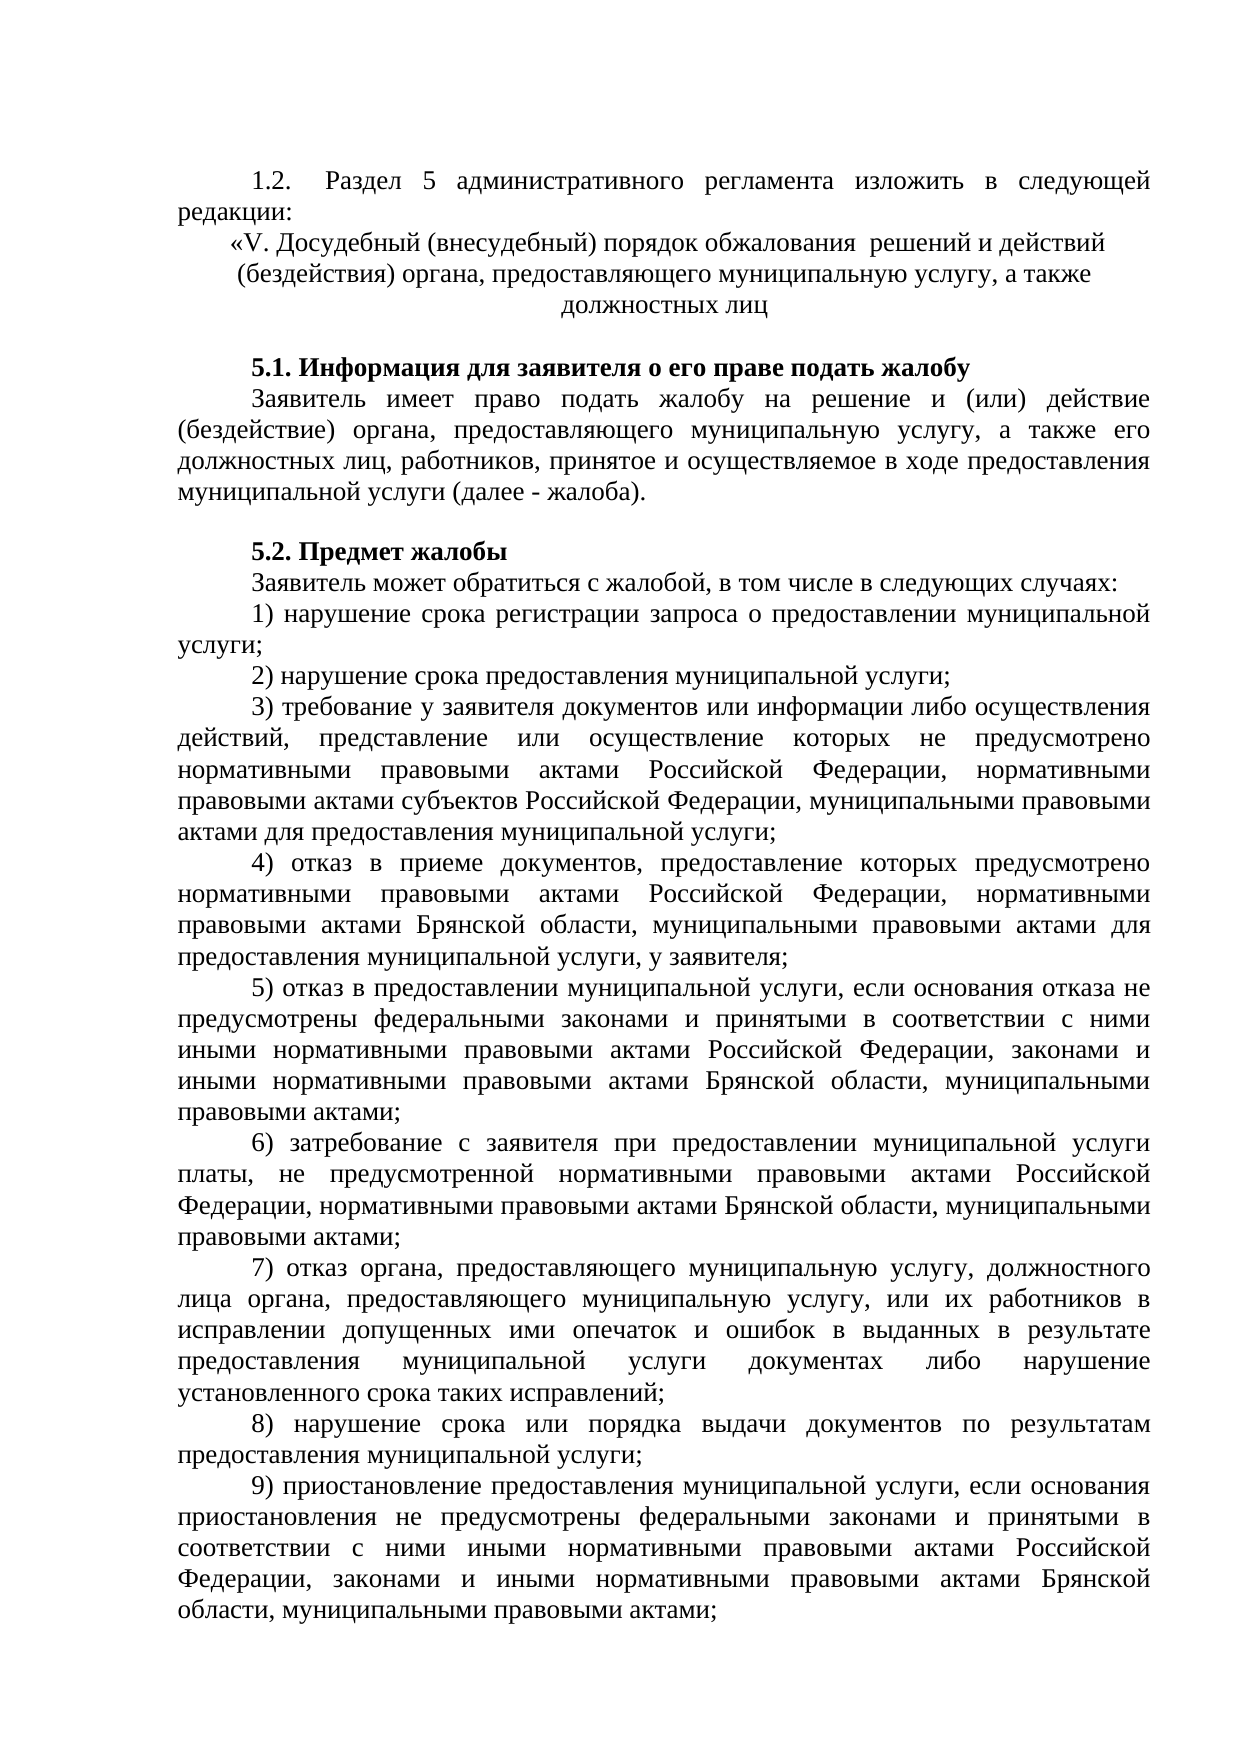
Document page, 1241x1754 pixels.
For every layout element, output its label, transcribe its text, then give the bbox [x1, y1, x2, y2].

text 9) приостановление предоставления муниципальной услуги, если основания приостановления не предусмотрены федеральными законами и принятыми в соответствии с ними иными нормативными правовыми актами Российской Федерации, законами и иными нормативными правовыми актами Брянской области, муниципальными правовыми актами; [177, 1469, 1152, 1625]
text Заявитель имеет право подать жалобу на решение и (или) действие (бездействие) органа, предоставляющего муниципальную услугу, а также его должностных лиц, работников, принятое и осуществляемое в ходе предоставления муниципальной услуги (далее - жалоба). [177, 382, 1152, 507]
text 5.2. Предмет жалобы [177, 535, 1152, 566]
text 1) нарушение срока регистрации запроса о предоставлении муниципальной услуги; [177, 597, 1152, 659]
text 5.1. Информация для заявителя о его праве подать жалобу [177, 351, 1152, 382]
text 2) нарушение срока предоставления муниципальной услуги; [177, 659, 1152, 690]
text 5) отказ в предоставлении муниципальной услуги, если основания отказа не предусмотрены федеральными законами и принятыми в соответствии с ними иными нормативными правовыми актами Российской Федерации, законами и иными нормативными правовыми актами Брянской области, муниципальными правовыми актами; [177, 971, 1152, 1126]
list Раздел 5 административного регламента изложить в следующей редакции: [177, 164, 1152, 226]
text 7) отказ органа, предоставляющего муниципальную услугу, должностного лица органа, предоставляющего муниципальную услугу, или их работников в исправлении допущенных ими опечаток и ошибок в выданных в результате предоставления муниципальной услуги документах либо нарушение установленного срока таких исправлений; [177, 1251, 1152, 1407]
text Заявитель может обратиться с жалобой, в том числе в следующих случаях: [177, 566, 1152, 597]
text 8) нарушение срока или порядка выдачи документов по результатам предоставления муниципальной услуги; [177, 1407, 1152, 1469]
text 6) затребование с заявителя при предоставлении муниципальной услуги платы, не предусмотренной нормативными правовыми актами Российской Федерации, нормативными правовыми актами Брянской области, муниципальными правовыми актами; [177, 1126, 1152, 1251]
text 3) требование у заявителя документов или информации либо осуществления действий, представление или осуществление которых не предусмотрено нормативными правовыми актами Российской Федерации, нормативными правовыми актами субъектов Российской Федерации, муниципальными правовыми актами для предоставления муниципальной услуги; [177, 690, 1152, 846]
text 4) отказ в приеме документов, предоставление которых предусмотрено нормативными правовыми актами Российской Федерации, нормативными правовыми актами Брянской области, муниципальными правовыми актами для предоставления муниципальной услуги, у заявителя; [177, 846, 1152, 971]
text «V. Досудебный (внесудебный) порядок обжалования решений и действий (бездействия) органа, предоставляющего муниципальную услугу, а также должностных лиц [177, 226, 1152, 320]
